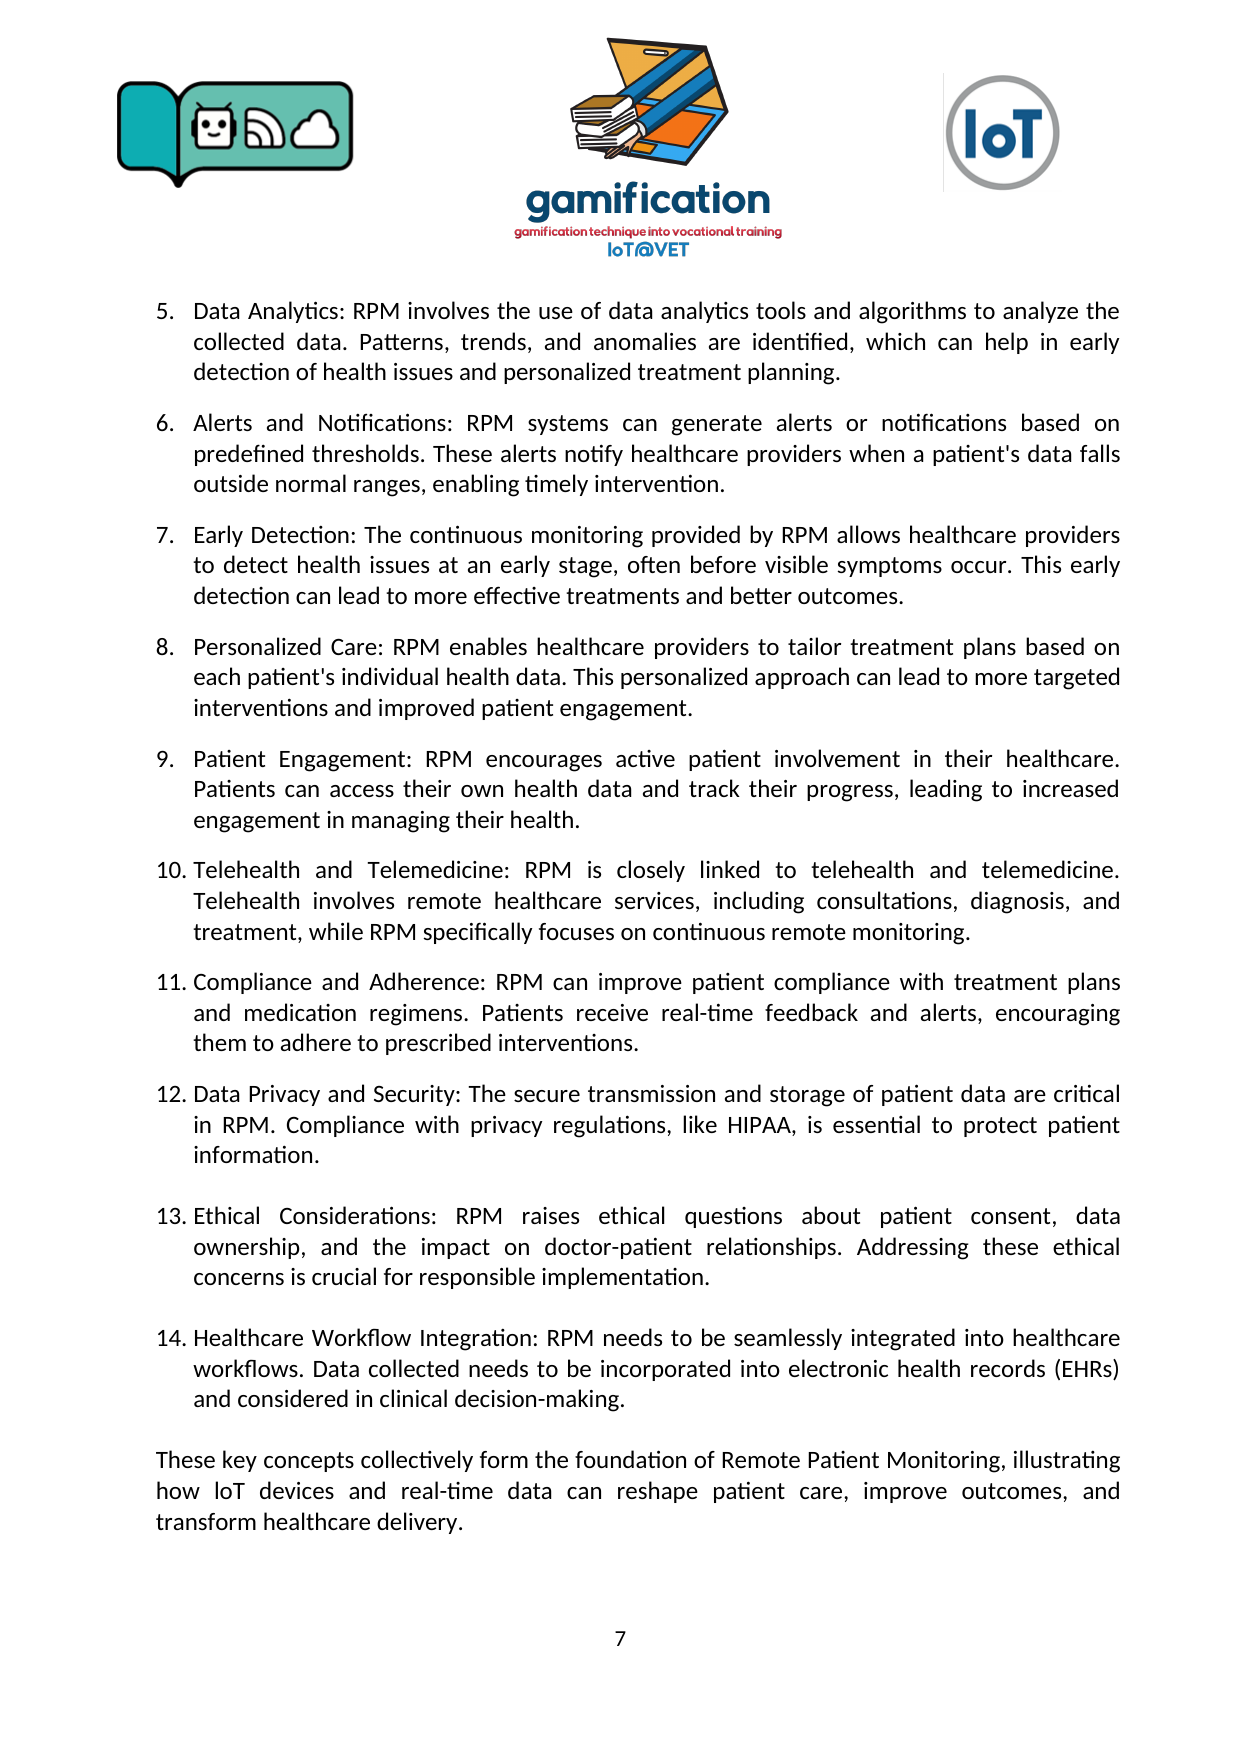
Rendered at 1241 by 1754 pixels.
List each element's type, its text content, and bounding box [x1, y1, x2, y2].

list Alerts and Notifications: RPM systems can generate alerts or notifications based on predefined thresholds. These alerts notify healthcare providers when a patient's data falls outside normal ranges, enabling timely intervention. [156, 407, 1122, 499]
list Healthcare Workflow Integration: RPM needs to be seamlessly integrated into healthcare workflows. Data collected needs to be incorporated into electronic health records (EHRs) and considered in clinical decision-making. [156, 1323, 1122, 1414]
list Early Detection: The continuous monitoring provided by RPM allows healthcare providers to detect health issues at an early stage, often before visible symptoms occur. This early detection can lead to more effective treatments and better outcomes. [156, 519, 1122, 611]
list Personalized Care: RPM enables healthcare providers to tailor treatment plans based on each patient's individual health data. This personalized approach can lead to more targeted interventions and improved patient engagement. [156, 631, 1122, 722]
list Telehealth and Telemedicine: RPM is closely linked to telehealth and telemedicine. Telehealth involves remote healthcare services, including consultations, diagnosis, and treatment, while RPM specifically focuses on continuous remote monitoring. [156, 855, 1122, 946]
list Ethical Considerations: RPM raises ethical questions about patient consent, data ownership, and the impact on doctor-patient relationships. Addressing these ethical concerns is crucial for responsible implementation. [156, 1201, 1122, 1292]
list Data Privacy and Security: The secure transmission and storage of patient data are critical in RPM. Compliance with privacy regulations, like HIPAA, is essential to protect patient information. [156, 1078, 1122, 1170]
list Compliance and Adherence: RPM can improve patient compliance with treatment plans and medication regimens. Patients receive real-time feedback and alerts, encouraging them to adhere to prescribed interventions. [156, 967, 1122, 1058]
list Data Analytics: RPM involves the use of data analytics tools and algorithms to analyze the collected data. Patterns, trends, and anomalies are identified, which can help in early detection of health issues and personalized treatment planning. [156, 295, 1122, 387]
list Patient Engagement: RPM encourages active patient involvement in their healthcare. Patients can access their own health data and track their progress, leading to increased engagement in managing their health. [156, 743, 1122, 834]
picture [117, 20, 1062, 274]
text These key concepts collectively form the foundation of Remote Patient Monitoring, illustrating how loT devices and real-time data can reshape patient care, improve outcomes, and transform healthcare delivery. [156, 1445, 1122, 1536]
